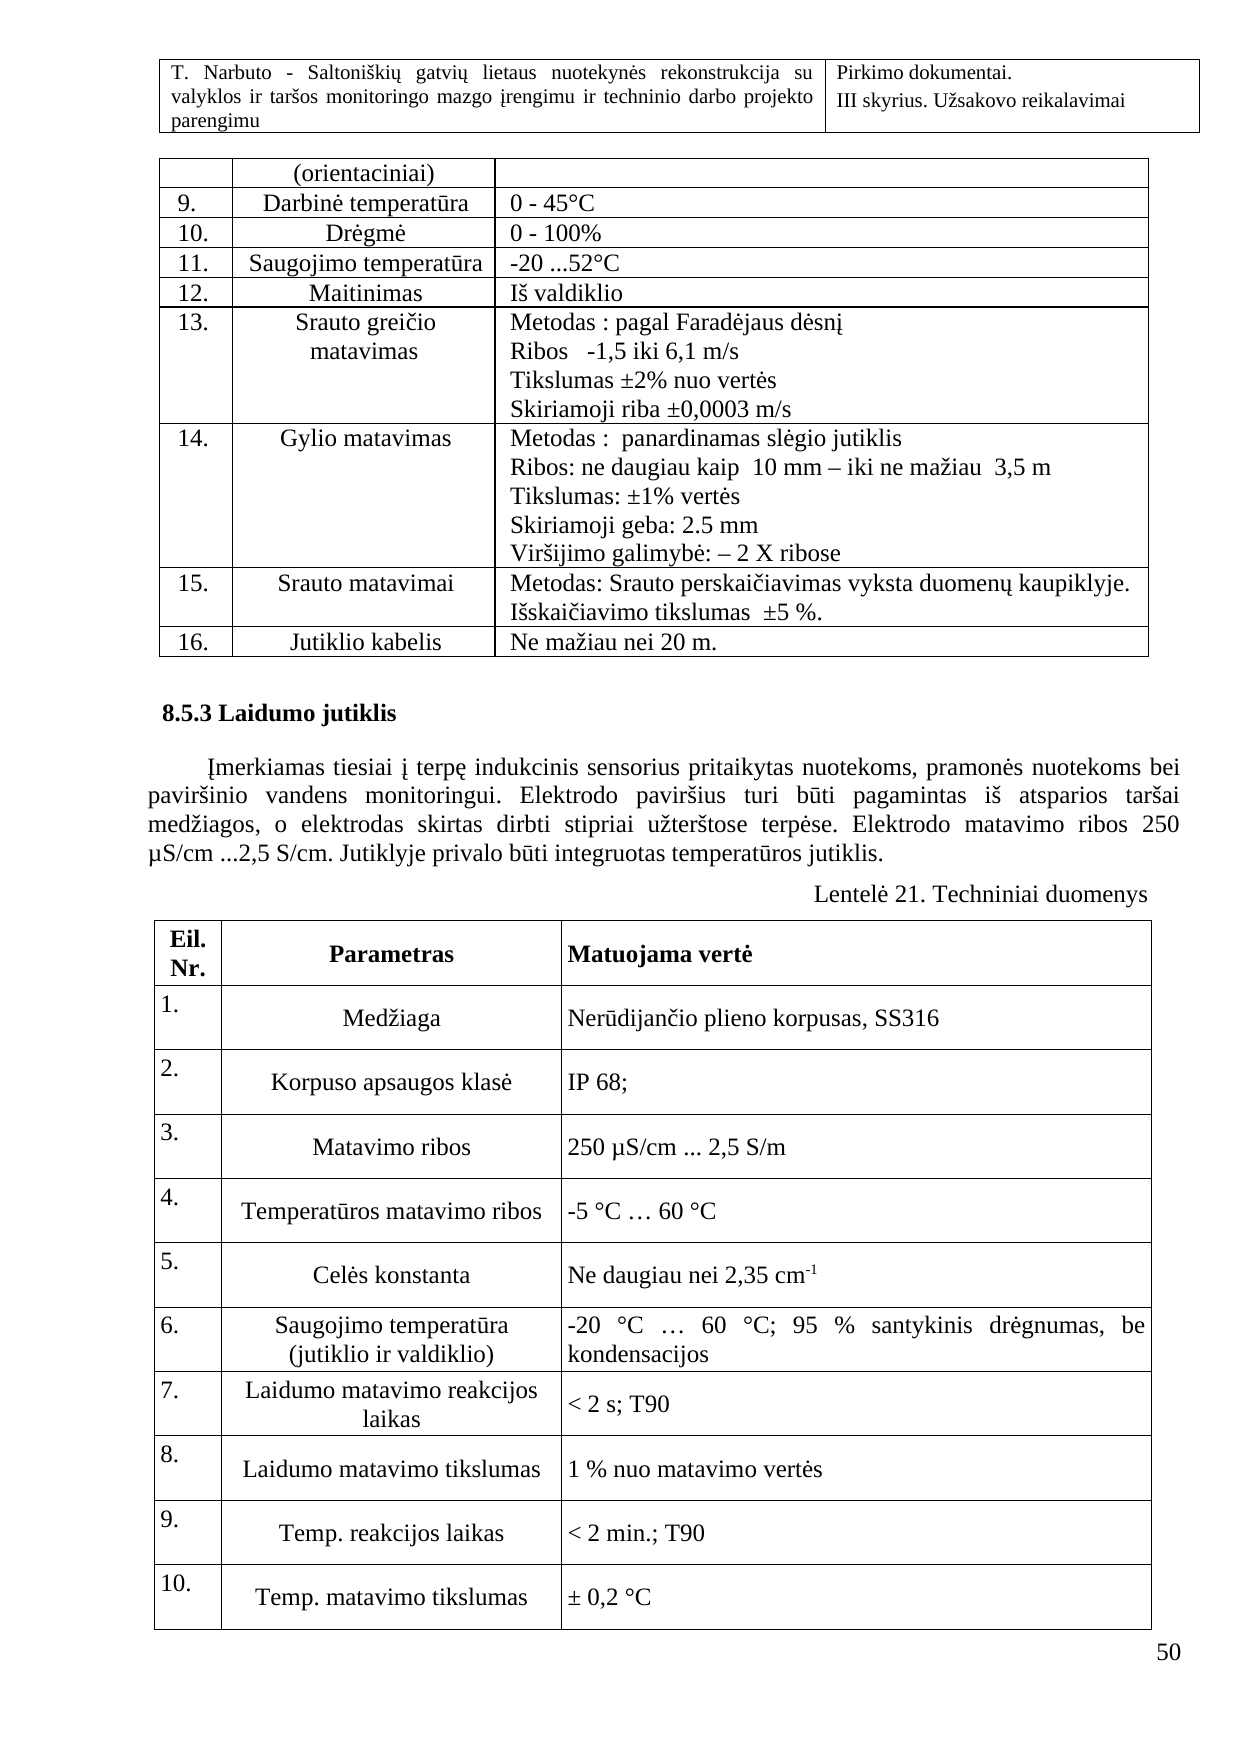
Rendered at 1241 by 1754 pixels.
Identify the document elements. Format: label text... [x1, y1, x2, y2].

table_cell Metodas: Srauto perskaičiavimas vyksta duomenų kaupiklyje. Išskaičiavimo tikslumas ±5 %. [496, 568, 1148, 626]
table_cell Medžiaga [222, 986, 561, 1049]
table_cell -20 ...52°C [496, 248, 1148, 277]
table_cell [155, 1372, 221, 1435]
table_cell Temperatūros matavimo ribos [222, 1179, 561, 1242]
table_cell 0 - 45°C [496, 188, 1148, 217]
table_cell [155, 1501, 221, 1564]
text 8.5.3 Laidumo jutiklis [89, 698, 1181, 727]
table_cell Korpuso apsaugos klasė [222, 1050, 561, 1113]
table_cell Gylio matavimas [233, 424, 494, 567]
table_cell Metodas : panardinamas slėgio jutiklis Ribos: ne daugiau kaip 10 mm – iki ne mažiau 3,5 m Tikslumas: ±1% vertės Skiriamoji geba: 2.5 mm Viršijimo galimybė: – 2 X ribose [496, 424, 1148, 567]
table_cell [160, 424, 232, 567]
table_cell Metodas : pagal Faradėjaus dėsnį Ribos -1,5 iki 6,1 m/s Tikslumas ±2% nuo vertės Skiriamoji riba ±0,0003 m/s [496, 308, 1148, 422]
table_cell Matavimo ribos [222, 1115, 561, 1178]
table_cell 0 - 100% [496, 218, 1148, 247]
table_cell [155, 1243, 221, 1307]
table_cell Nerūdijančio plieno korpusas, SS316 [562, 986, 1151, 1049]
table_cell [155, 1308, 221, 1371]
table_cell Maitinimas [233, 278, 494, 306]
table_cell -20 °C … 60 °C; 95 % santykinis drėgnumas, be kondensacijos [562, 1308, 1151, 1371]
table_cell < 2 s; T90 [562, 1372, 1151, 1435]
table_cell 250 µS/cm ... 2,5 S/m [562, 1115, 1151, 1178]
table_cell [160, 188, 232, 217]
table_cell [160, 627, 232, 656]
table_cell ± 0,2 °C [562, 1565, 1151, 1628]
table_cell Darbinė temperatūra [233, 188, 494, 217]
table_cell [160, 159, 232, 187]
table_cell -5 °C … 60 °C [562, 1179, 1151, 1242]
table_cell 1 % nuo matavimo vertės [562, 1436, 1151, 1500]
table_cell [155, 1436, 221, 1500]
text Įmerkiamas tiesiai į terpę indukcinis sensorius pritaikytas nuotekoms, pramonės nuotekoms bei paviršinio vandens monitoringui. Elektrodo paviršius turi būti pagamintas iš atsparios taršai medžiagos, o elektrodas skirtas dirbti stipriai užterštose terpėse. Elektrodo matavimo ribos 250 µS/cm ...2,5 S/cm. Jutiklyje privalo būti integruotas temperatūros jutiklis. [148, 752, 1181, 867]
table_cell [160, 218, 232, 247]
table_cell Jutiklio kabelis [233, 627, 494, 656]
table_cell Saugojimo temperatūra (jutiklio ir valdiklio) [222, 1308, 561, 1371]
table_cell Ne daugiau nei 2,35 cm-1 [562, 1243, 1151, 1307]
table_cell < 2 min.; T90 [562, 1501, 1151, 1564]
table_cell [160, 278, 232, 306]
table_cell Laidumo matavimo tikslumas [222, 1436, 561, 1500]
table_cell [233, 159, 494, 187]
table_cell IP 68; [562, 1050, 1151, 1113]
table_cell [155, 1115, 221, 1178]
table_cell [160, 568, 232, 626]
table_cell Temp. matavimo tikslumas [222, 1565, 561, 1628]
table_cell Srauto matavimai [233, 568, 494, 626]
table_cell Temp. reakcijos laikas [222, 1501, 561, 1564]
table_cell [160, 308, 232, 422]
table_cell [155, 1179, 221, 1242]
table_cell Celės konstanta [222, 1243, 561, 1307]
table_cell [160, 248, 232, 277]
table_cell [155, 1565, 221, 1628]
table_header Eil. Nr. [155, 921, 221, 985]
table_cell [155, 986, 221, 1049]
table_cell [155, 1050, 221, 1113]
table_cell Srauto greičio matavimas [233, 308, 494, 422]
table_cell Iš valdiklio [496, 278, 1148, 306]
table_cell Ne mažiau nei 20 m. [496, 627, 1148, 656]
text Lentelė 21. Techniniai duomenys [148, 879, 1148, 908]
table_cell Laidumo matavimo reakcijos laikas [222, 1372, 561, 1435]
table_header Parametras [222, 921, 561, 985]
table_header Matuojama vertė [562, 921, 1151, 985]
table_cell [496, 159, 1148, 187]
table_cell Drėgmė [233, 218, 494, 247]
table_cell Saugojimo temperatūra [233, 248, 494, 277]
